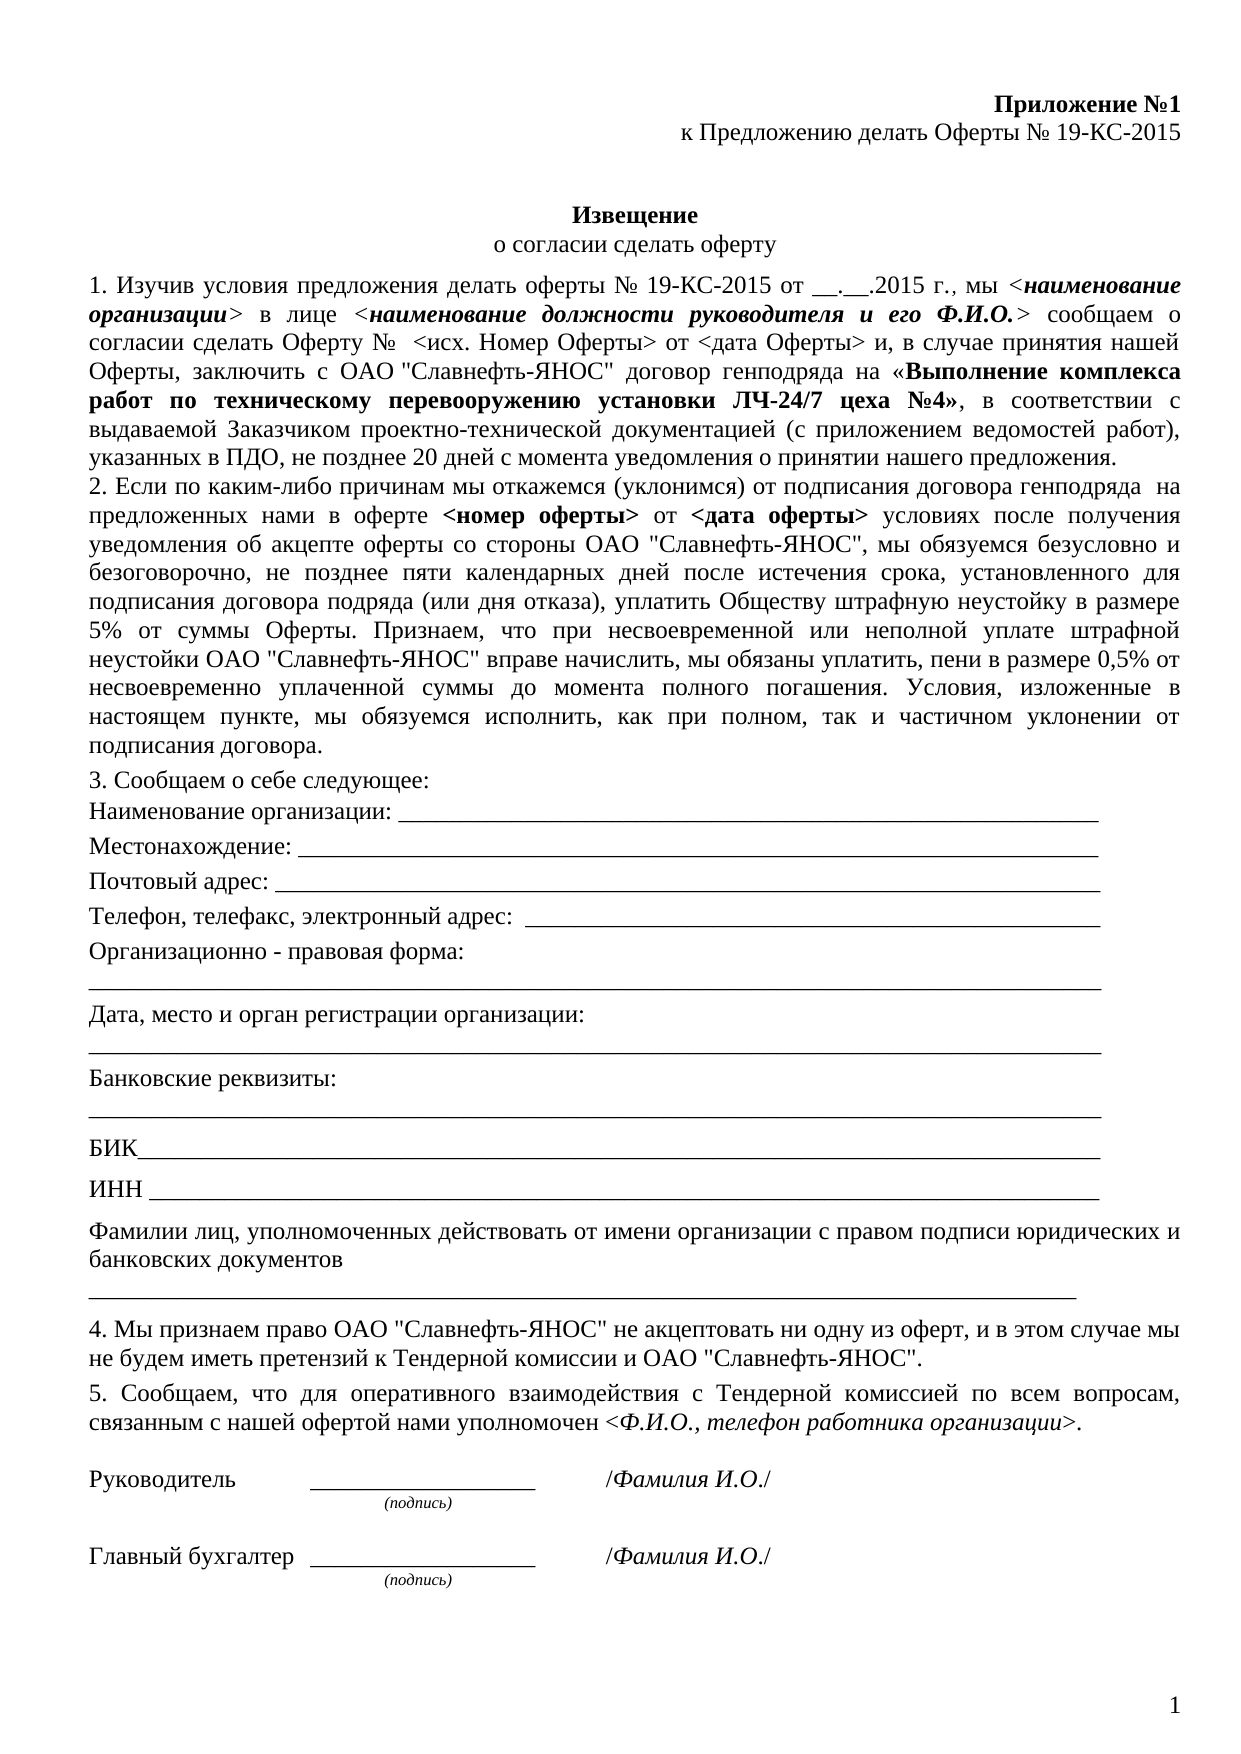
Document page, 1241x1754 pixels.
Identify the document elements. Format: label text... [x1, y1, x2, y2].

text (подпись) [310, 1570, 1181, 1589]
text Организационно - правовая форма: _________________________________________________________________________________ [89, 936, 1181, 993]
text Фамилии лиц, уполномоченных действовать от имени организации с правом подписи юридических и банковских документов [89, 1216, 1181, 1273]
text Почтовый адрес: __________________________________________________________________ [89, 866, 1181, 894]
text Местонахождение: ________________________________________________________________ [89, 831, 1181, 859]
text 2. Если по каким-либо причинам мы откажемся (уклонимся) от подписания договора генподряда на предложенных нами в оферте <номер оферты> от <дата оферты> условиях после получения уведомления об акцепте оферты со стороны ОАО "Славнефть-ЯНОС", мы обязуемся безусловно и безоговорочно, не позднее пяти календарных дней после истечения срока, установленного для подписания договора подряда (или дня отказа), уплатить Обществу штрафную неустойку в размере 5% от суммы Оферты. Признаем, что при несвоевременной или неполной уплате штрафной неустойки ОАО "Славнефть-ЯНОС" вправе начислить, мы обязаны уплатить, пени в размере 0,5% от несвоевременно уплаченной суммы до момента полного погашения. Условия, изложенные в настоящем пункте, мы обязуемся исполнить, как при полном, так и частичном уклонении от подписания договора. [89, 471, 1181, 759]
text 4. Мы признаем право ОАО "Славнефть-ЯНОС" не акцептовать ни одну из оферт, и в этом случае мы не будем иметь претензий к Тендерной комиссии и ОАО "Славнефть-ЯНОС". [89, 1314, 1181, 1372]
text Банковские реквизиты: _________________________________________________________________________________ [89, 1063, 1181, 1121]
text Дата, место и орган регистрации организации: _________________________________________________________________________________ [89, 999, 1181, 1057]
text к Предложению делать Оферты № 19-КС-2015 [89, 117, 1181, 146]
text Главный бухгалтер __________________ /Фамилия И.О./ [89, 1541, 1181, 1570]
text Телефон, телефакс, электронный адрес: ______________________________________________ [89, 901, 1181, 929]
text 3. Сообщаем о себе следующее: [89, 765, 1181, 794]
text Извещение [89, 200, 1181, 229]
text ИНН ____________________________________________________________________________ [89, 1174, 1181, 1203]
text 5. Сообщаем, что для оперативного взаимодействия с Тендерной комиссией по всем вопросам, связанным с нашей офертой нами уполномочен <Ф.И.О., телефон работника организации>. [89, 1378, 1181, 1436]
text Приложение №1 [89, 89, 1181, 117]
text (подпись) [89, 1493, 1181, 1512]
text БИК_____________________________________________________________________________ [89, 1133, 1181, 1162]
text Наименование организации: ________________________________________________________ [89, 796, 1181, 824]
text о согласии сделать оферту [89, 229, 1181, 257]
text _______________________________________________________________________________ [89, 1273, 1181, 1302]
text Руководитель __________________ /Фамилия И.О./ [89, 1464, 1181, 1493]
text 1. Изучив условия предложения делать оферты № 19-КС-2015 от __.__.2015 г., мы <наименование организации> в лице <наименование должности руководителя и его Ф.И.О.> сообщаем о согласии сделать Оферту № <исх. Номер Оферты> от <дата Оферты> и, в случае принятия нашей Оферты, заключить с ОАО "Славнефть-ЯНОС" договор генподряда на «Выполнение комплекса работ по техническому перевооружению установки ЛЧ-24/7 цеха №4», в соответствии с выдаваемой Заказчиком проектно-технической документацией (с приложением ведомостей работ), указанных в ПДО, не позднее 20 дней с момента уведомления о принятии нашего предложения. [89, 270, 1181, 471]
